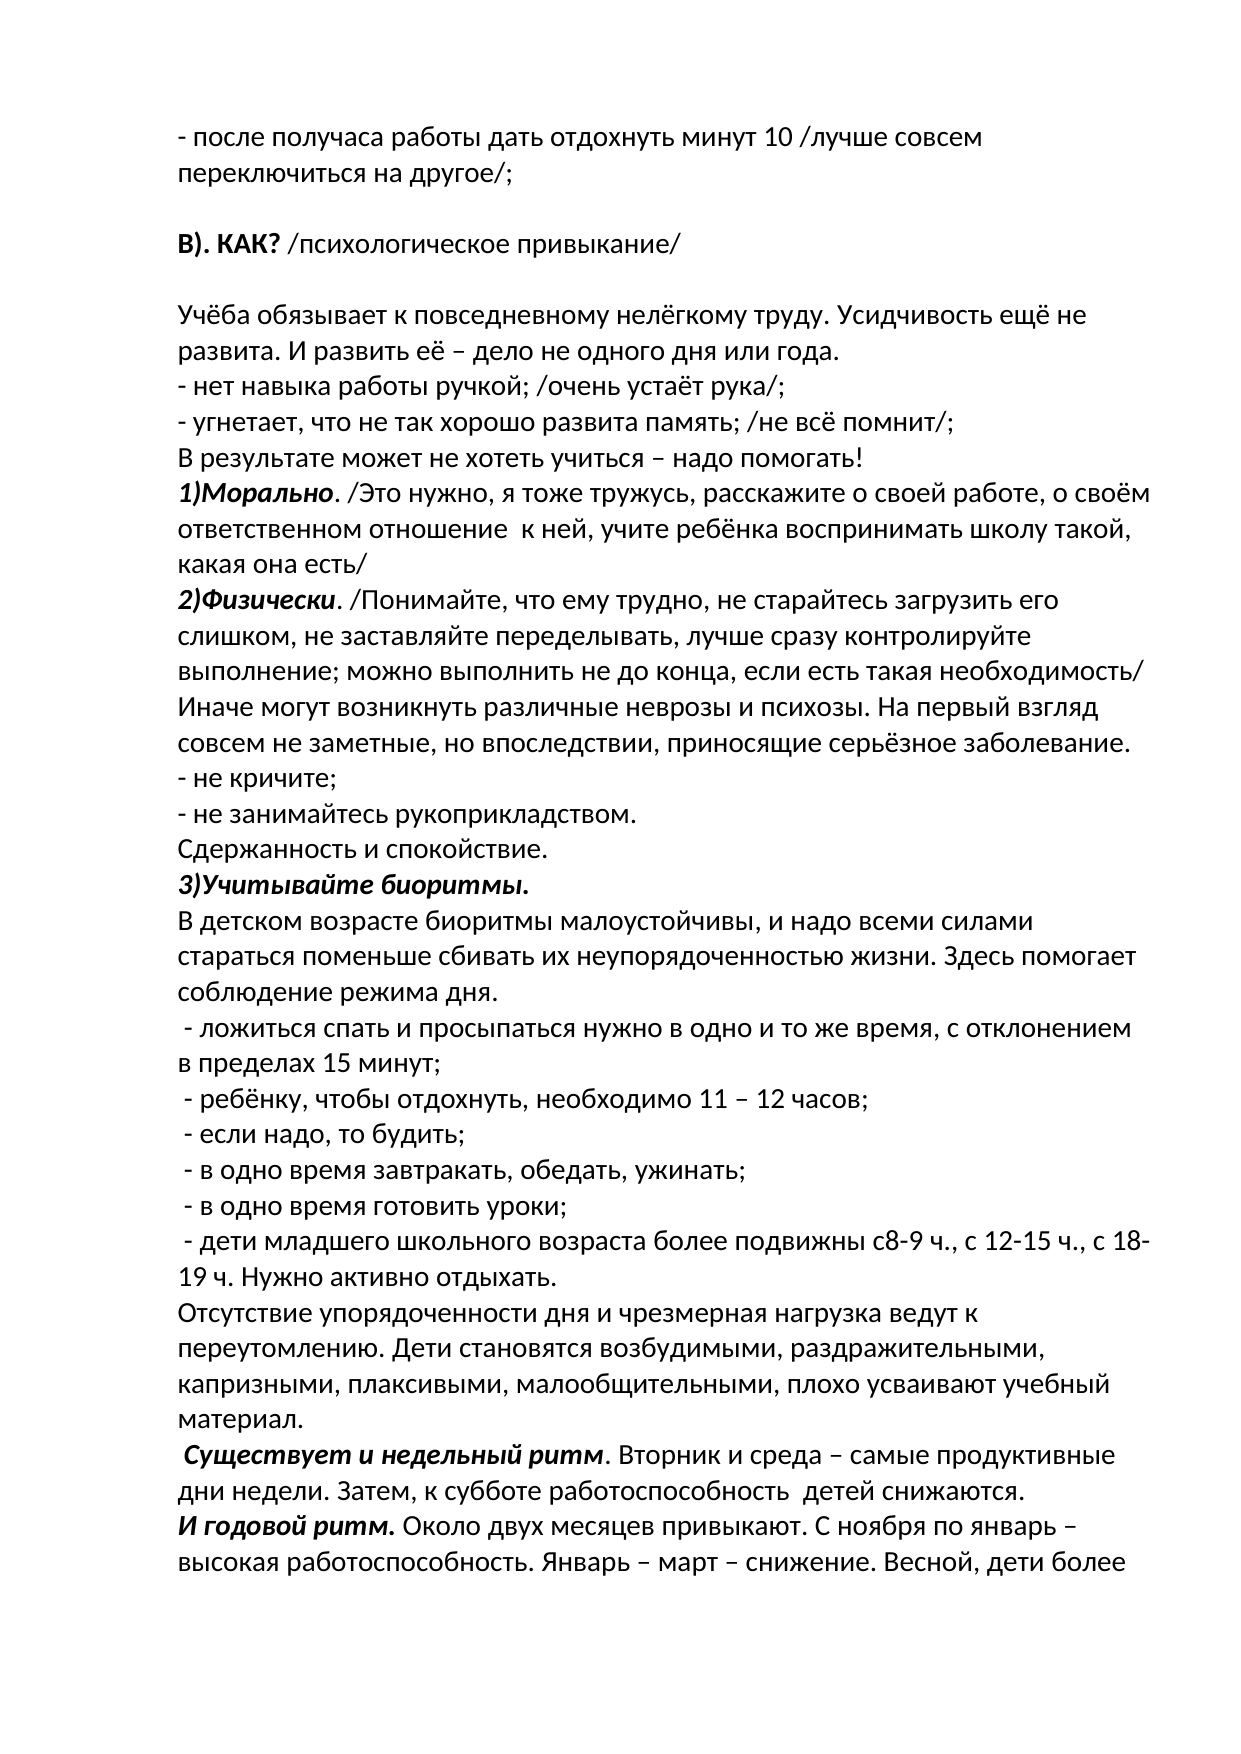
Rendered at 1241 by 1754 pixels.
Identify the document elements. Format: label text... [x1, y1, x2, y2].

text Существует и недельный ритм. Вторник и среда – самые продуктивные дни недели. Затем, к субботе работоспособность детей снижаются. [177, 1436, 1152, 1507]
text 2)Физически. /Понимайте, что ему трудно, не старайтесь загрузить его слишком, не заставляйте переделывать, лучше сразу контролируйте выполнение; можно выполнить не до конца, если есть такая необходимость/ [177, 581, 1152, 688]
text В результате может не хотеть учиться – надо помогать! [177, 439, 1152, 474]
text - если надо, то будить; [177, 1116, 1152, 1151]
text Иначе могут возникнуть различные неврозы и психозы. На первый взгляд совсем не заметные, но впоследствии, приносящие серьёзное заболевание. [177, 688, 1152, 759]
text - в одно время готовить уроки; [177, 1187, 1152, 1222]
text - ложиться спать и просыпаться нужно в одно и то же время, с отклонением в пределах 15 минут; [177, 1009, 1152, 1080]
text - угнетает, что не так хорошо развита память; /не всё помнит/; [177, 403, 1152, 439]
text Учёба обязывает к повседневному нелёгкому труду. Усидчивость ещё не развита. И развить её – дело не одного дня или года. [177, 296, 1152, 367]
text - не занимайтесь рукоприкладством. [177, 795, 1152, 831]
text В детском возрасте биоритмы малоустойчивы, и надо всеми силами стараться поменьше сбивать их неупорядоченностью жизни. Здесь помогает соблюдение режима дня. [177, 902, 1152, 1009]
text Сдержанность и спокойствие. [177, 831, 1152, 866]
text - в одно время завтракать, обедать, ужинать; [177, 1151, 1152, 1187]
text 3)Учитывайте биоритмы. [177, 866, 1152, 902]
text - не кричите; [177, 759, 1152, 795]
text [177, 1507, 1152, 1579]
text - после получаса работы дать отдохнуть минут 10 /лучше совсем переключиться на другое/; [177, 118, 1152, 189]
text - дети младшего школьного возраста более подвижны с8-9 ч., с 12-15 ч., с 18- 19 ч. Нужно активно отдыхать. [177, 1222, 1152, 1294]
text В). КАК? /психологическое привыкание/ [177, 225, 1152, 261]
text - нет навыка работы ручкой; /очень устаёт рука/; [177, 367, 1152, 403]
text 1)Морально. /Это нужно, я тоже тружусь, расскажите о своей работе, о своём ответственном отношение к ней, учите ребёнка воспринимать школу такой, какая она есть/ [177, 474, 1152, 581]
text - ребёнку, чтобы отдохнуть, необходимо 11 – 12 часов; [177, 1080, 1152, 1116]
text Отсутствие упорядоченности дня и чрезмерная нагрузка ведут к переутомлению. Дети становятся возбудимыми, раздражительными, капризными, плаксивыми, малообщительными, плохо усваивают учебный материал. [177, 1294, 1152, 1436]
